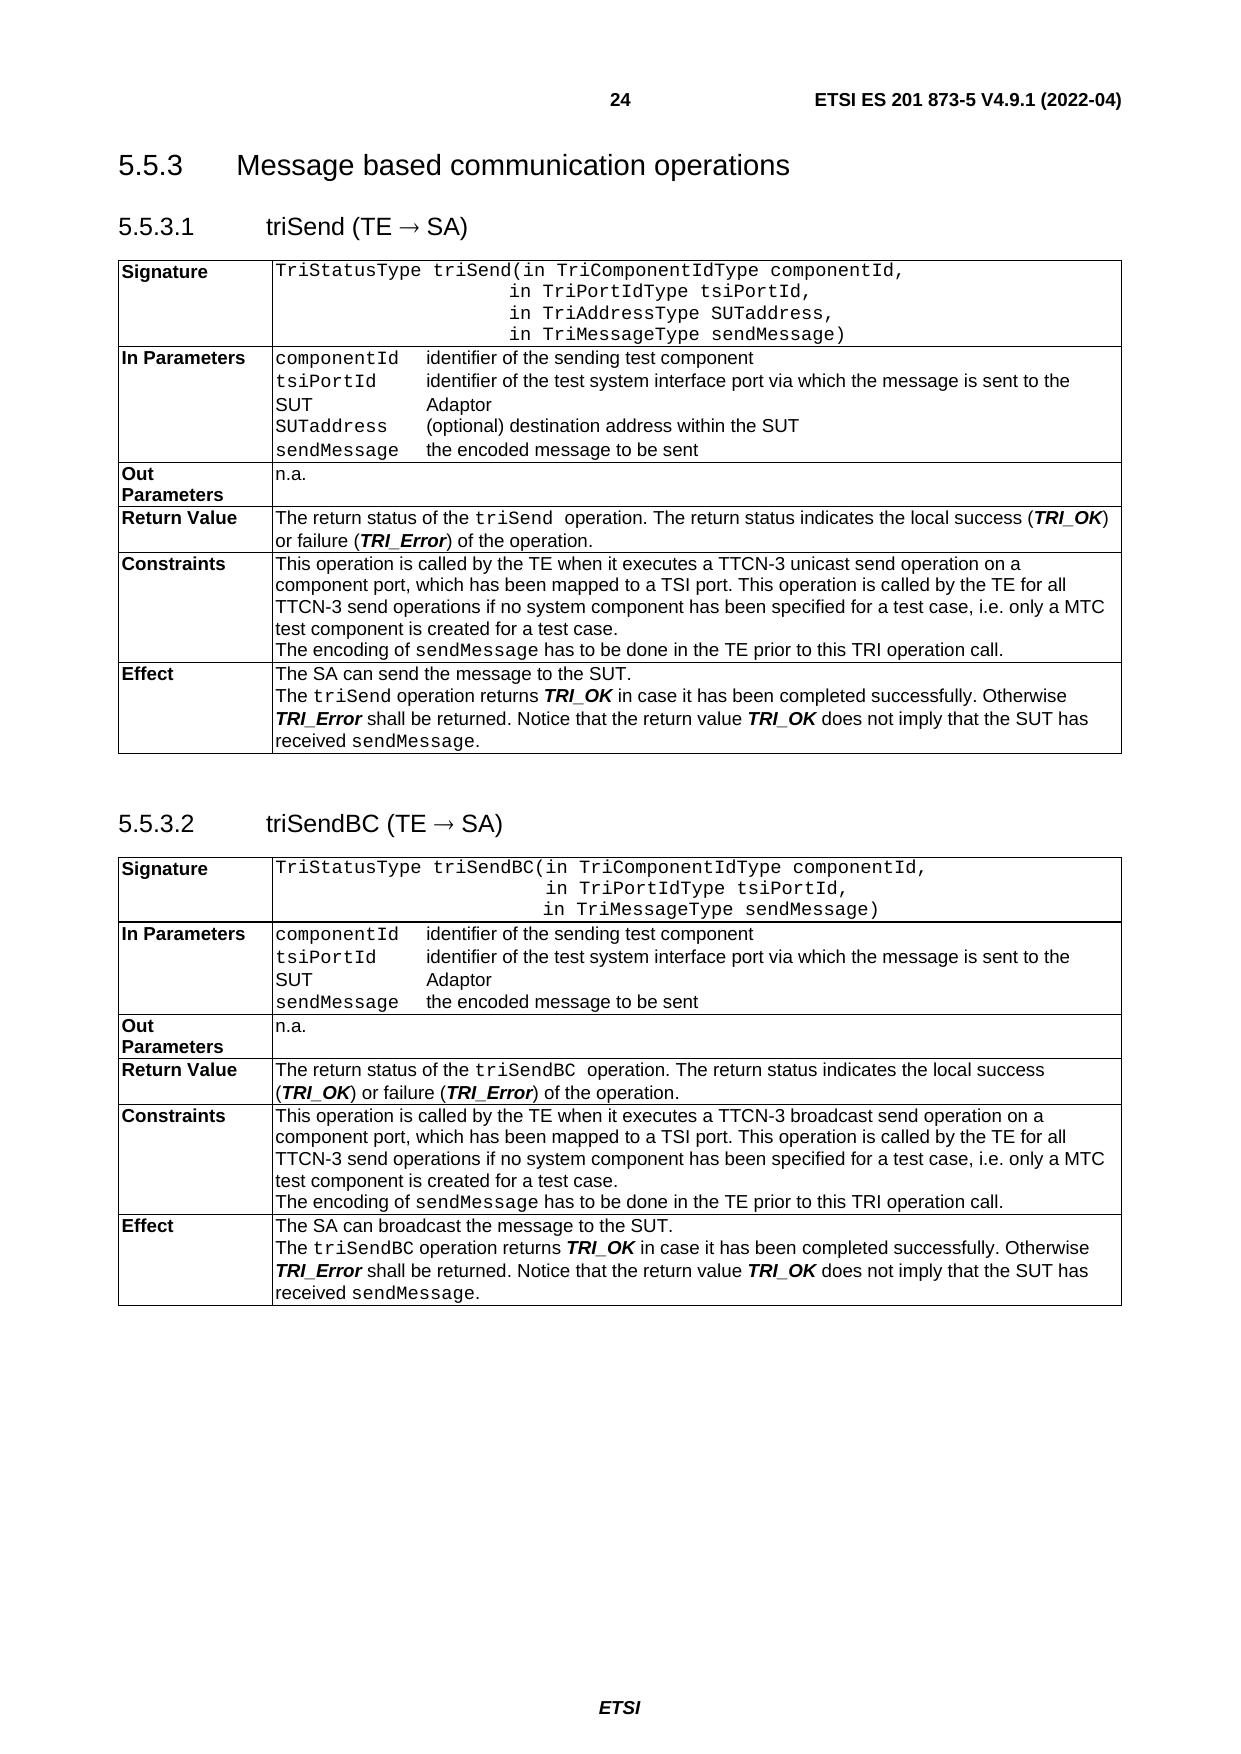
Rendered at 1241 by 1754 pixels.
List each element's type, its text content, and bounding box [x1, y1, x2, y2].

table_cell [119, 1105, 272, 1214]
table_cell In Parameters [119, 347, 272, 462]
table_cell The return status of the triSend operation. The return status indicates the local success (TRI_OK) or failure (TRI_Error) of the operation. [273, 507, 1121, 552]
table_cell Out Parameters [119, 1015, 272, 1058]
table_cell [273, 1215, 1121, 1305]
table_cell n.a. [273, 1015, 1121, 1058]
table_cell Effect [119, 663, 272, 753]
table_header TriStatusType triSend(in TriComponentIdType componentId, in TriPortIdType tsiPortId, in TriAddressType SUTaddress, in TriMessageType sendMessage) [273, 261, 1121, 346]
table_cell componentId identifier of the sending test component tsiPortId identifier of the test system interface port via which the message is sent to the SUT Adaptor SUTaddress (optional) destination address within the SUT sendMessage the encoded message to be sent [273, 347, 1121, 462]
subtitle 5.5.3.2 triSendBC (TE SA) [118, 809, 1122, 838]
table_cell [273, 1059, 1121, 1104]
table_header Signature [119, 858, 272, 921]
table_cell Return Value [119, 507, 272, 552]
table_cell This operation is called by the TE when it executes a TTCN-3 unicast send operation on a component port, which has been mapped to a TSI port. This operation is called by the TE for all TTCN-3 send operations if no system component has been specified for a test case, i.e. only a MTC test component is created for a test case. The encoding of sendMessage has to be done in the TE prior to this TRI operation call. [273, 553, 1121, 662]
table_header Signature [119, 261, 272, 346]
table_cell Constraints [119, 553, 272, 662]
table_header TriStatusType triSendBC(in TriComponentIdType componentId, in TriPortIdType tsiPortId, in TriMessageType sendMessage) [273, 858, 1121, 921]
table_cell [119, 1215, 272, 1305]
subtitle 5.5.3 Message based communication operations [118, 148, 1122, 181]
table_cell componentId identifier of the sending test component tsiPortId identifier of the test system interface port via which the message is sent to the SUT Adaptor sendMessage the encoded message to be sent [273, 923, 1121, 1014]
table_cell The SA can send the message to the SUT. The triSend operation returns TRI_OK in case it has been completed successfully. Otherwise TRI_Error shall be returned. Notice that the return value TRI_OK does not imply that the SUT has received sendMessage. [273, 663, 1121, 753]
table_cell Out Parameters [119, 463, 272, 506]
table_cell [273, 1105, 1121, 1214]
table_cell Return Value [119, 1059, 272, 1104]
table_cell n.a. [273, 463, 1121, 506]
subtitle 5.5.3.1 triSend (TE SA) [118, 212, 1122, 241]
table_cell In Parameters [119, 923, 272, 1014]
